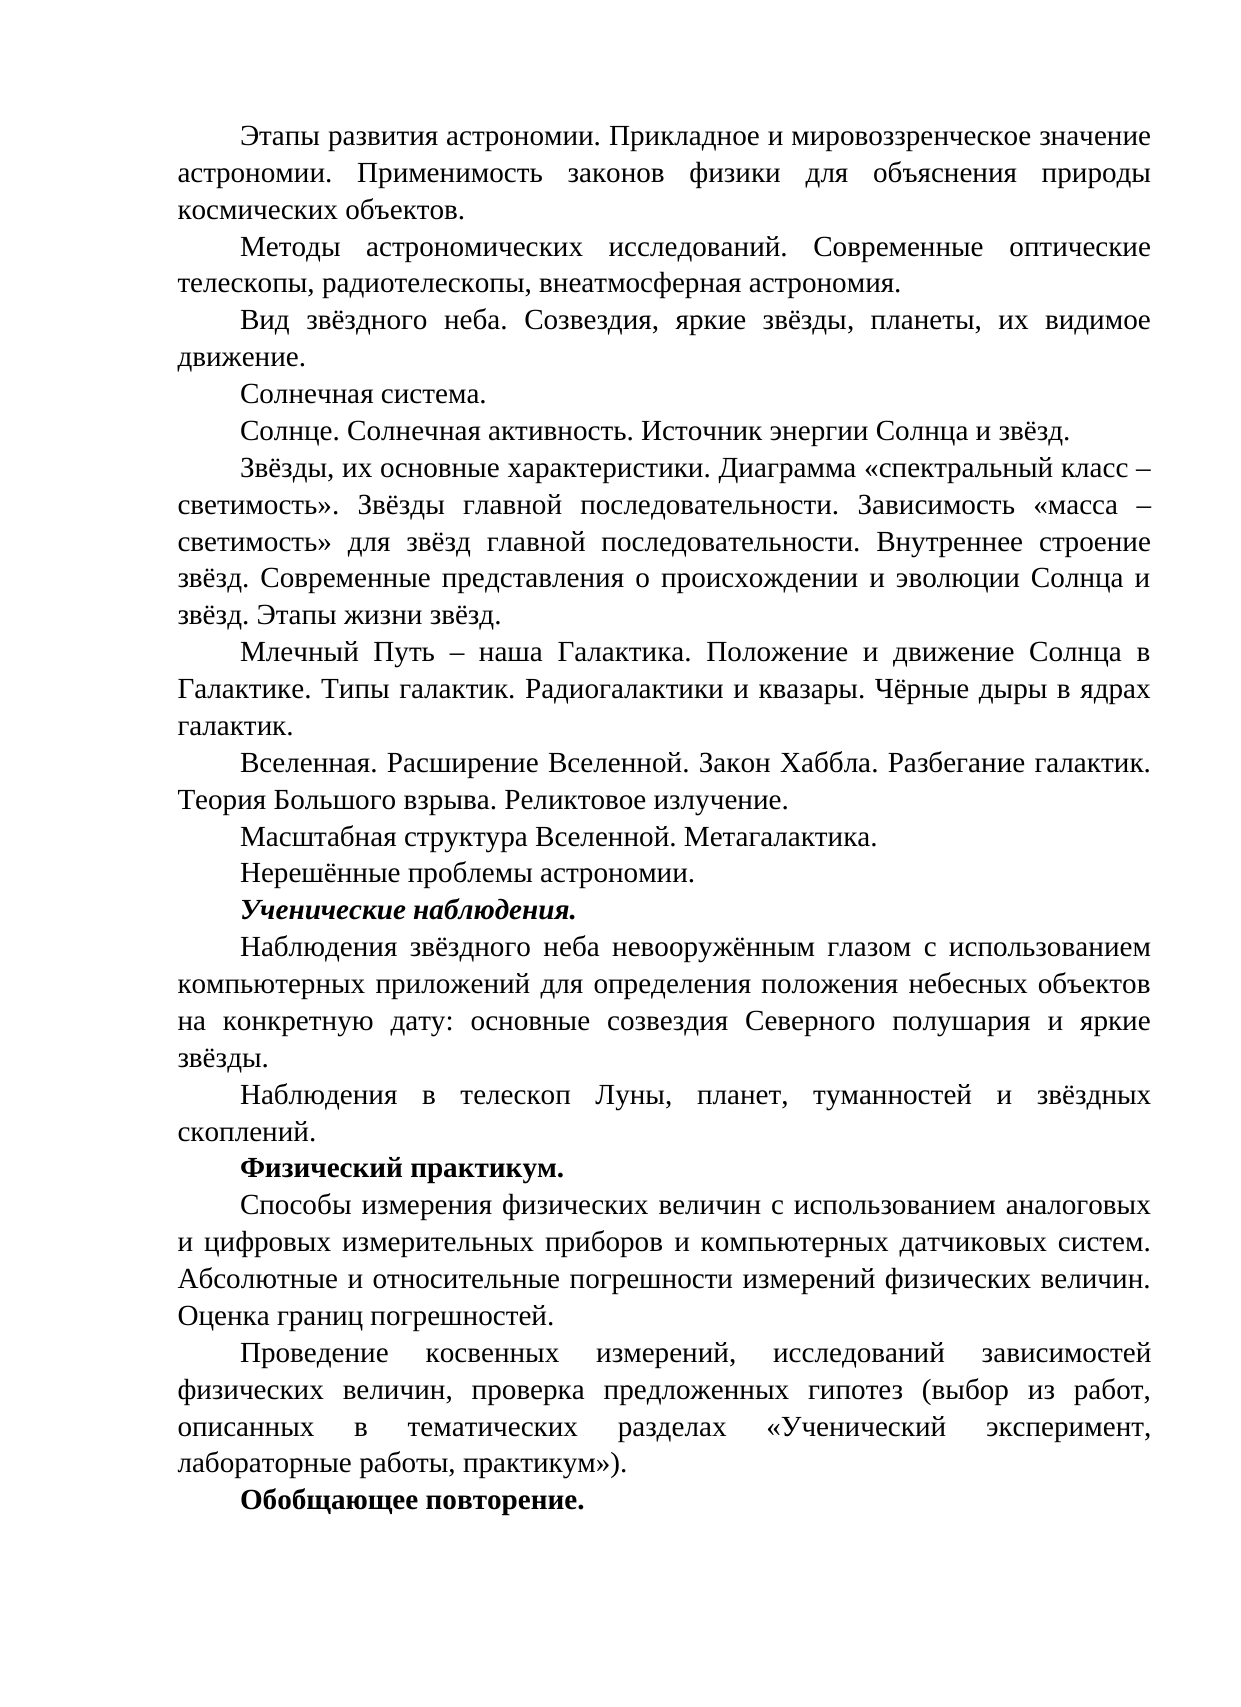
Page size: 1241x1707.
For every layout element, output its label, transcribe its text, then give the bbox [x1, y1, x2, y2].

text Вселенная. Расширение Вселенной. Закон Хаббла. Разбегание галактик. Теория Большого взрыва. Реликтовое излучение. [177, 745, 1152, 815]
text Масштабная структура Вселенной. Метагалактика. [177, 819, 1152, 852]
text Наблюдения звёздного неба невооружённым глазом с использованием компьютерных приложений для определения положения небесных объектов на конкретную дату: основные созвездия Северного полушария и яркие звёзды. [177, 929, 1152, 1073]
text Солнце. Солнечная активность. Источник энергии Солнца и звёзд. [177, 413, 1152, 447]
text Нерешённые проблемы астрономии. [177, 856, 1152, 889]
text Наблюдения в телескоп Луны, планет, туманностей и звёздных скоплений. [177, 1077, 1152, 1147]
text Звёзды, их основные характеристики. Диаграмма «спектральный класс – светимость». Звёзды главной последовательности. Зависимость «масса – светимость» для звёзд главной последовательности. Внутреннее строение звёзд. Современные представления о происхождении и эволюции Солнца и звёзд. Этапы жизни звёзд. [177, 450, 1152, 631]
text Методы астрономических исследований. Современные оптические телескопы, радиотелескопы, внеатмосферная астрономия. [177, 229, 1152, 299]
text Этапы развития астрономии. Прикладное и мировоззренческое значение астрономии. Применимость законов физики для объяснения природы космических объектов. [177, 118, 1152, 225]
text Обобщающее повторение. [177, 1482, 1152, 1516]
text Млечный Путь – наша Галактика. Положение и движение Солнца в Галактике. Типы галактик. Радиогалактики и квазары. Чёрные дыры в ядрах галактик. [177, 634, 1152, 742]
text Солнечная система. [177, 376, 1152, 410]
text Способы измерения физических величин с использованием аналоговых и цифровых измерительных приборов и компьютерных датчиковых систем. Абсолютные и относительные погрешности измерений физических величин. Оценка границ погрешностей. [177, 1187, 1152, 1332]
text Проведение косвенных измерений, исследований зависимостей физических величин, проверка предложенных гипотез (выбор из работ, описанных в тематических разделах «Ученический эксперимент, лабораторные работы, практикум»). [177, 1335, 1152, 1479]
text Физический практикум. [177, 1151, 1152, 1184]
text Ученические наблюдения. [177, 892, 1152, 926]
text Вид звёздного неба. Созвездия, яркие звёзды, планеты, их видимое движение. [177, 302, 1152, 373]
